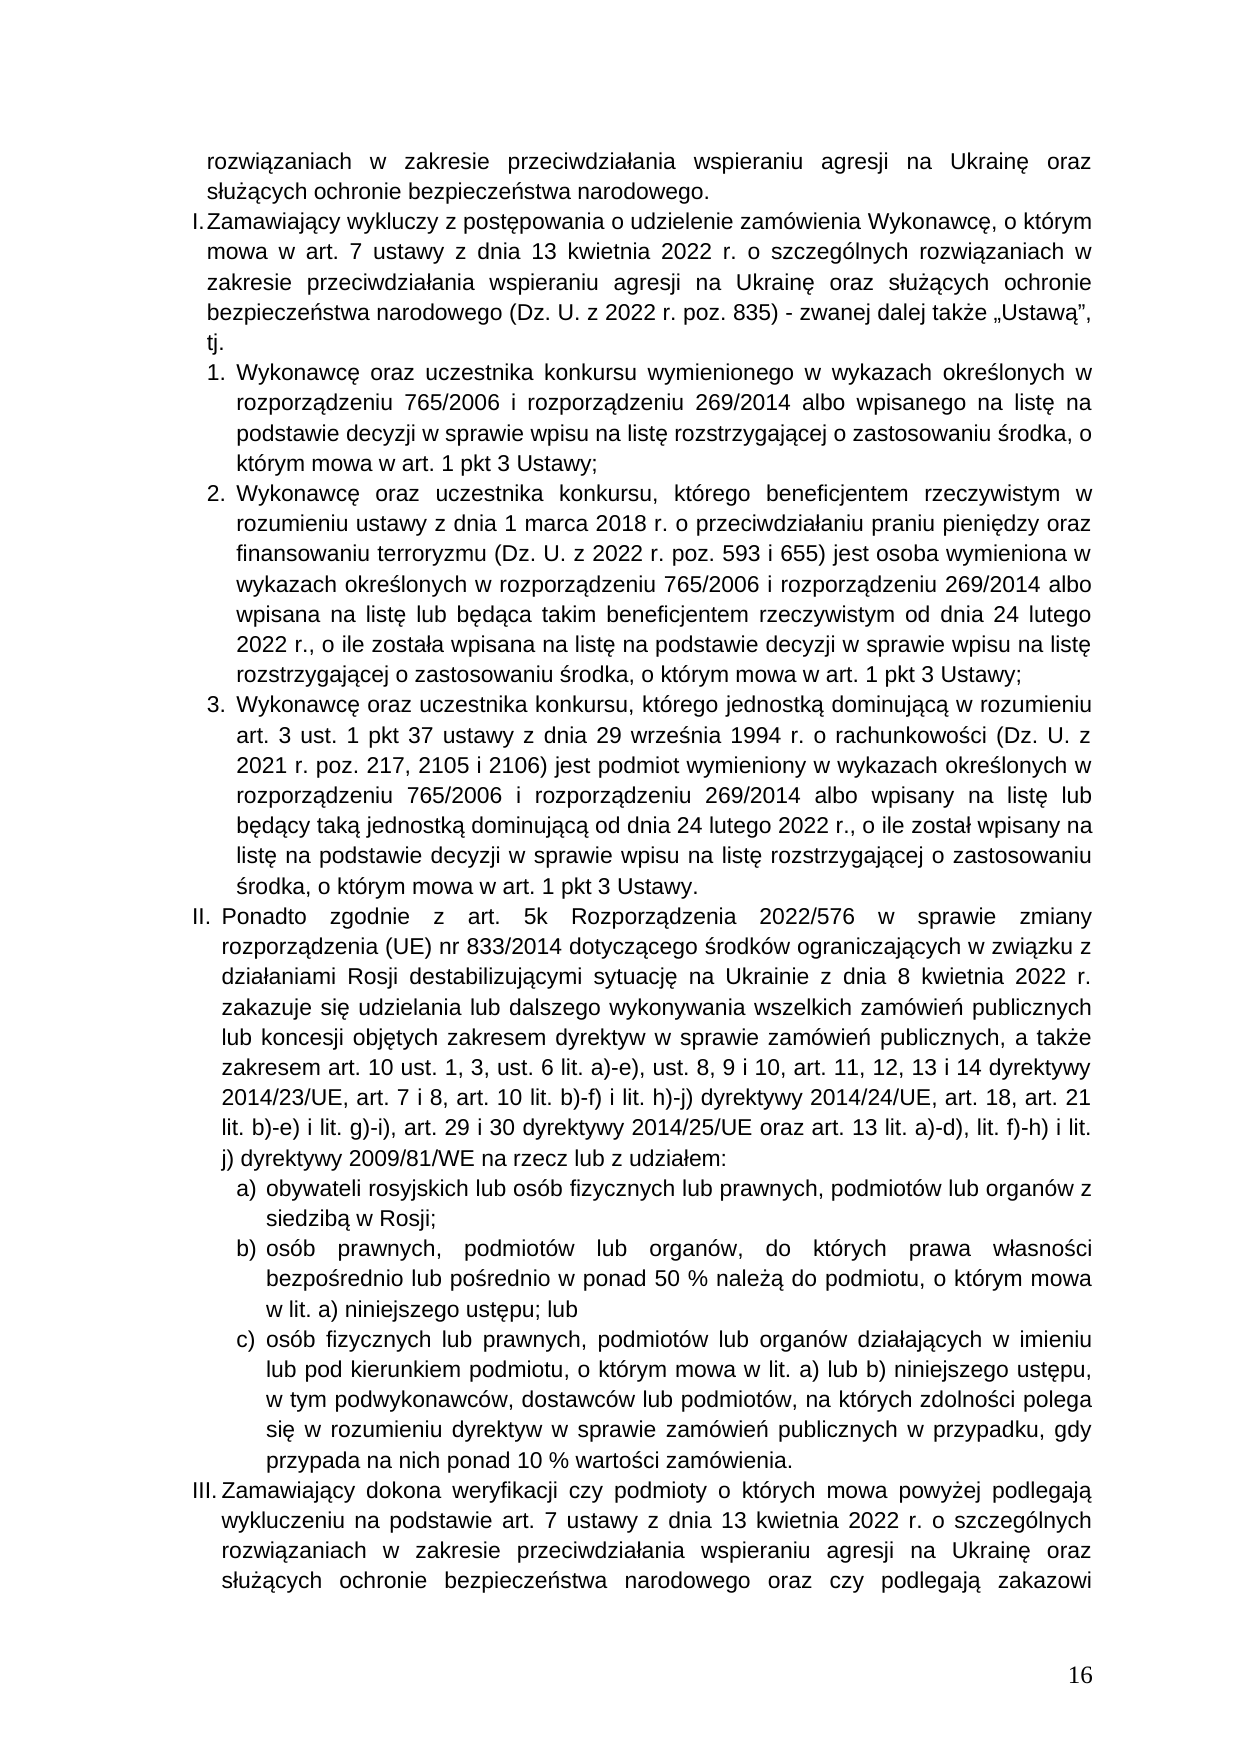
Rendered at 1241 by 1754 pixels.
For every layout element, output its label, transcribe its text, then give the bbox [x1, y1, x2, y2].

text a) obywateli rosyjskich lub osób fizycznych lub prawnych, podmiotów lub organów z siedzibą w Rosji; [236, 1175, 1093, 1231]
text c) osób fizycznych lub prawnych, podmiotów lub organów działających w imieniu lub pod kierunkiem podmiotu, o którym mowa w lit. a) lub b) niniejszego ustępu, w tym podwykonawców, dostawców lub podmiotów, na których zdolności polega się w rozumieniu dyrektyw w sprawie zamówień publicznych w przypadku, gdy przypada na nich ponad 10 % wartości zamówienia. [236, 1326, 1093, 1473]
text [192, 1477, 1093, 1594]
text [207, 148, 1093, 204]
text 1. Wykonawcę oraz uczestnika konkursu wymienionego w wykazach określonych w rozporządzeniu 765/2006 i rozporządzeniu 269/2014 albo wpisanego na listę na podstawie decyzji w sprawie wpisu na listę rozstrzygającej o zastosowaniu środka, o którym mowa w art. 1 pkt 3 Ustawy; [207, 359, 1093, 476]
text II. Ponadto zgodnie z art. 5k Rozporządzenia 2022/576 w sprawie zmiany rozporządzenia (UE) nr 833/2014 dotyczącego środków ograniczających w związku z działaniami Rosji destabilizującymi sytuację na Ukrainie z dnia 8 kwietnia 2022 r. zakazuje się udzielania lub dalszego wykonywania wszelkich zamówień publicznych lub koncesji objętych zakresem dyrektyw w sprawie zamówień publicznych, a także zakresem art. 10 ust. 1, 3, ust. 6 lit. a)-e), ust. 8, 9 i 10, art. 11, 12, 13 i 14 dyrektywy 2014/23/UE, art. 7 i 8, art. 10 lit. b)-f) i lit. h)-j) dyrektywy 2014/24/UE, art. 18, art. 21 lit. b)-e) i lit. g)-i), art. 29 i 30 dyrektywy 2014/25/UE oraz art. 13 lit. a)-d), lit. f)-h) i lit. j) dyrektywy 2009/81/WE na rzecz lub z udziałem: [192, 903, 1093, 1171]
text 3. Wykonawcę oraz uczestnika konkursu, którego jednostką dominującą w rozumieniu art. 3 ust. 1 pkt 37 ustawy z dnia 29 września 1994 r. o rachunkowości (Dz. U. z 2021 r. poz. 217, 2105 i 2106) jest podmiot wymieniony w wykazach określonych w rozporządzeniu 765/2006 i rozporządzeniu 269/2014 albo wpisany na listę lub będący taką jednostką dominującą od dnia 24 lutego 2022 r., o ile został wpisany na listę na podstawie decyzji w sprawie wpisu na listę rozstrzygającej o zastosowaniu środka, o którym mowa w art. 1 pkt 3 Ustawy. [207, 691, 1093, 899]
text b) osób prawnych, podmiotów lub organów, do których prawa własności bezpośrednio lub pośrednio w ponad 50 % należą do podmiotu, o którym mowa w lit. a) niniejszego ustępu; lub [236, 1235, 1093, 1322]
text I. Zamawiający wykluczy z postępowania o udzielenie zamówienia Wykonawcę, o którym mowa w art. 7 ustawy z dnia 13 kwietnia 2022 r. o szczególnych rozwiązaniach w zakresie przeciwdziałania wspieraniu agresji na Ukrainę oraz służących ochronie bezpieczeństwa narodowego (Dz. U. z 2022 r. poz. 835) - zwanej dalej także „Ustawą”, tj. [192, 208, 1093, 355]
text 2. Wykonawcę oraz uczestnika konkursu, którego beneficjentem rzeczywistym w rozumieniu ustawy z dnia 1 marca 2018 r. o przeciwdziałaniu praniu pieniędzy oraz finansowaniu terroryzmu (Dz. U. z 2022 r. poz. 593 i 655) jest osoba wymieniona w wykazach określonych w rozporządzeniu 765/2006 i rozporządzeniu 269/2014 albo wpisana na listę lub będąca takim beneficjentem rzeczywistym od dnia 24 lutego 2022 r., o ile została wpisana na listę na podstawie decyzji w sprawie wpisu na listę rozstrzygającej o zastosowaniu środka, o którym mowa w art. 1 pkt 3 Ustawy; [207, 480, 1093, 687]
